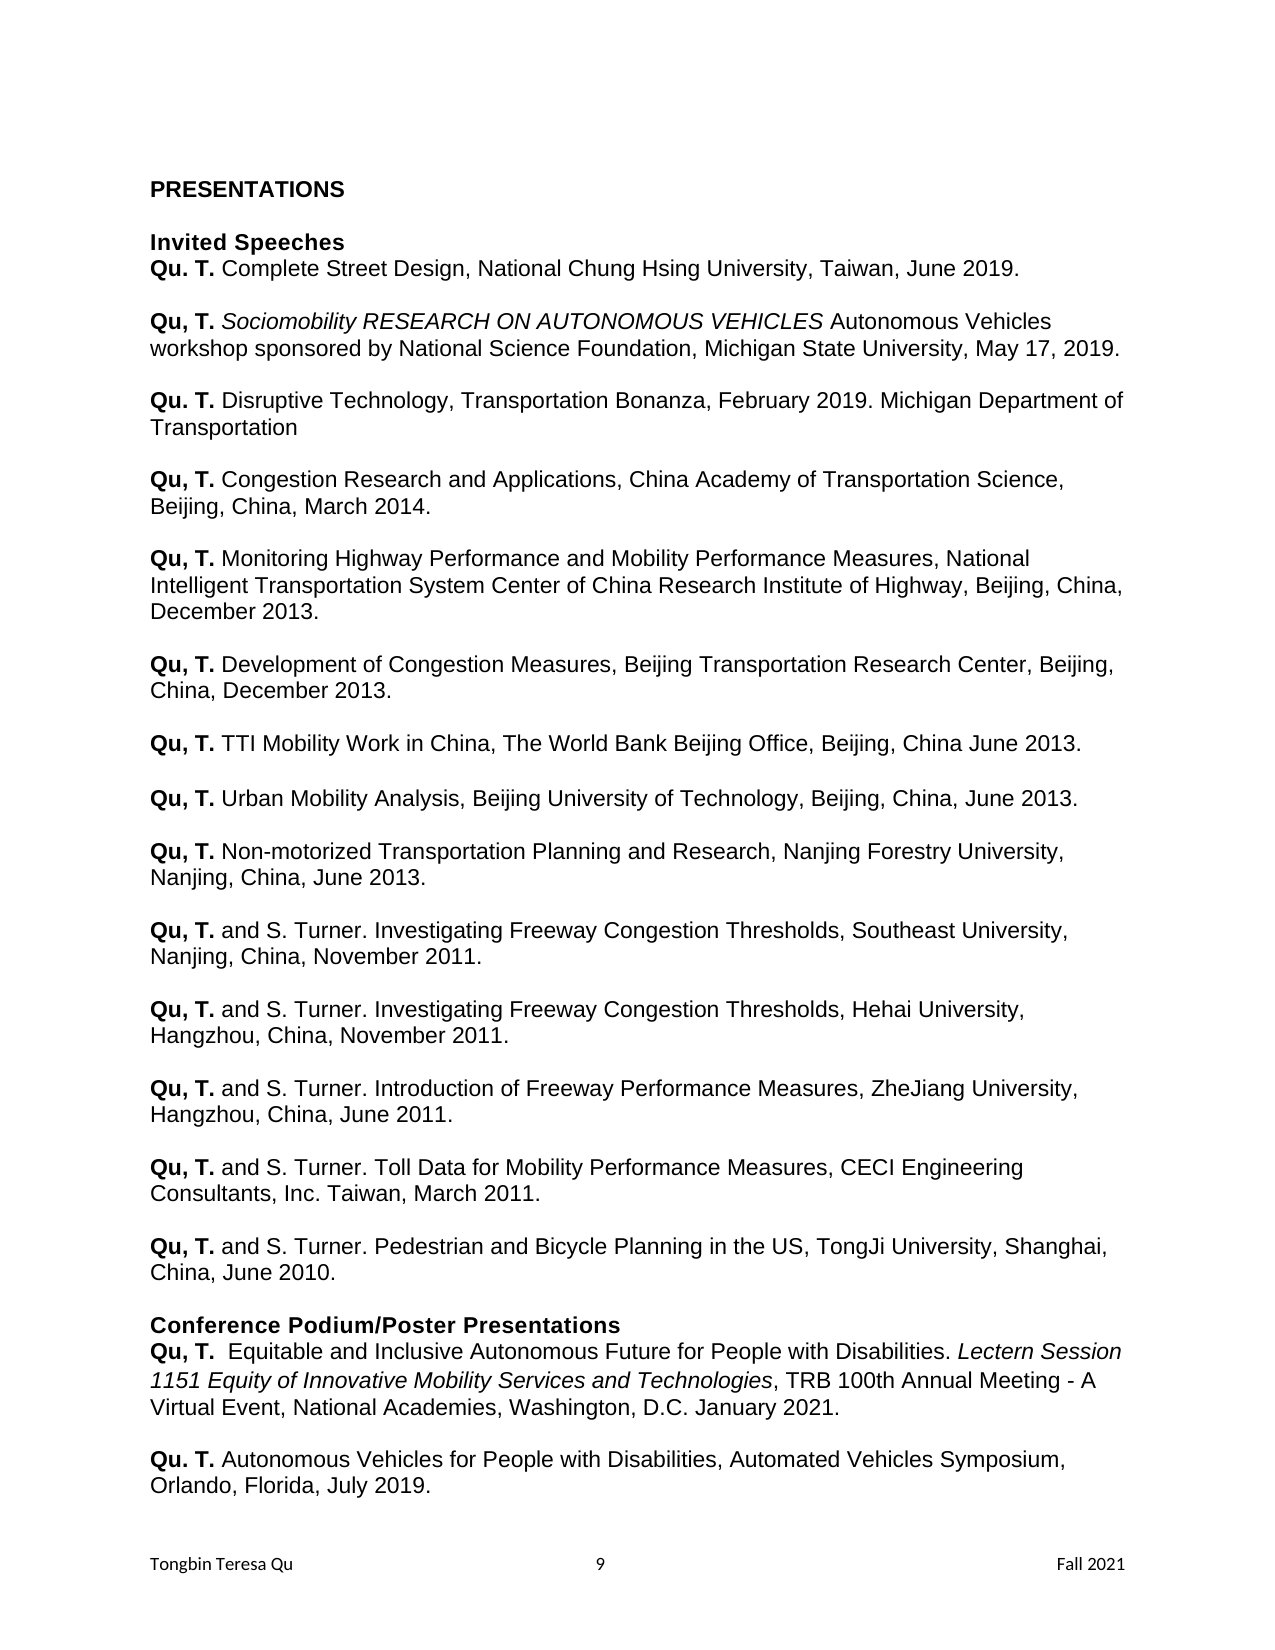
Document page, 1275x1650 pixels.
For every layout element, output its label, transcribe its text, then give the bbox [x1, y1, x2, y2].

text Qu. T. Autonomous Vehicles for People with Disabilities, Automated Vehicles Symposium, Orlando, Florida, July 2019. [150, 1446, 1125, 1499]
text Qu, T. and S. Turner. Investigating Freeway Congestion Thresholds, Southeast University, Nanjing, China, November 2011. [150, 917, 1125, 969]
text Qu. T. Complete Street Design, National Chung Hsing University, Taiwan, June 2019. [150, 255, 1125, 282]
text Qu, T. and S. Turner. Introduction of Freeway Performance Measures, ZheJiang University, Hangzhou, China, June 2011. [150, 1075, 1125, 1127]
text PRESENTATIONS [150, 176, 1125, 203]
text Qu, T. and S. Turner. Pedestrian and Bicycle Planning in the US, TongJi University, Shanghai, China, June 2010. [150, 1233, 1125, 1286]
text Qu, T. Equitable and Inclusive Autonomous Future for People with Disabilities. Lectern Session 1151 Equity of Innovative Mobility Services and Technologies, TRB 100th Annual Meeting - A Virtual Event, National Academies, Washington, D.C. January 2021. [150, 1338, 1125, 1420]
text Qu. T. Disruptive Technology, Transportation Bonanza, February 2019. Michigan Department of Transportation [150, 387, 1125, 440]
text Invited Speeches [150, 229, 1125, 255]
text Conference Podium/Poster Presentations [150, 1312, 1125, 1338]
text Qu, T. Sociomobility RESEARCH ON AUTONOMOUS VEHICLES Autonomous Vehicles workshop sponsored by National Science Foundation, Michigan State University, May 17, 2019. [150, 308, 1125, 361]
text Qu, T. Development of Congestion Measures, Beijing Transportation Research Center, Beijing, China, December 2013. [150, 651, 1125, 703]
text Qu, T. and S. Turner. Investigating Freeway Congestion Thresholds, Hehai University, Hangzhou, China, November 2011. [150, 996, 1125, 1048]
text Qu, T. and S. Turner. Toll Data for Mobility Performance Measures, CECI Engineering Consultants, Inc. Taiwan, March 2011. [150, 1154, 1125, 1207]
text Qu, T. Urban Mobility Analysis, Beijing University of Technology, Beijing, China, June 2013. [150, 785, 1125, 811]
text Qu, T. Non-motorized Transportation Planning and Research, Nanjing Forestry University, Nanjing, China, June 2013. [150, 838, 1125, 890]
text Qu, T. Congestion Research and Applications, China Academy of Transportation Science, Beijing, China, March 2014. [150, 466, 1125, 519]
text Qu, T. Monitoring Highway Performance and Mobility Performance Measures, National Intelligent Transportation System Center of China Research Institute of Highway, Beijing, China, December 2013. [150, 545, 1125, 624]
text Qu, T. TTI Mobility Work in China, The World Bank Beijing Office, Beijing, China June 2013. [150, 730, 1125, 756]
